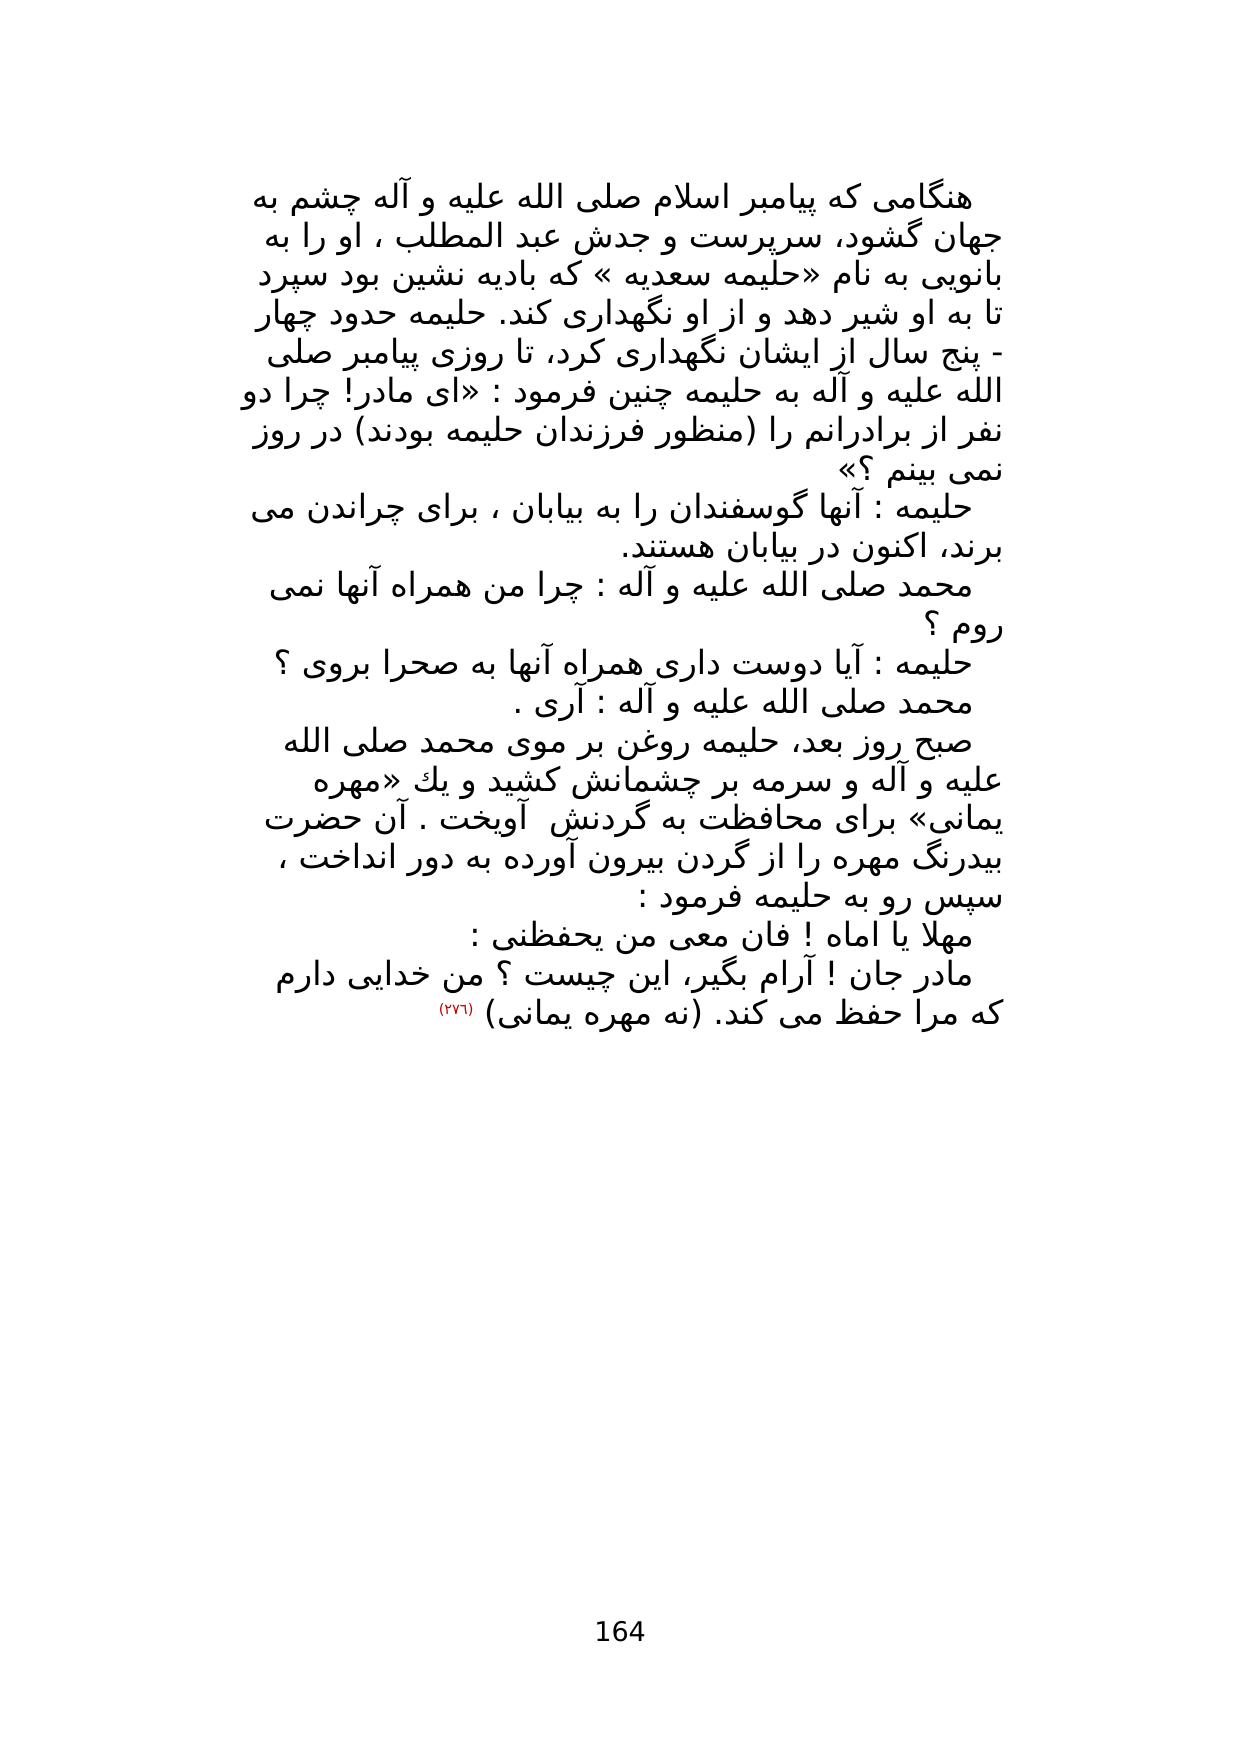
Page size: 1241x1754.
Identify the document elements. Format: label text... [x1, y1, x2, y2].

text محمد صلى الله عليه و آله : چرا من همراه آنها نمى روم ؟ [236, 566, 1004, 643]
text صبح روز بعد، حليمه روغن بر موى محمد صلى الله عليه و آله و سرمه بر چشمانش كشيد و يك «مهره يمانى» براى محافظت به گردنش ‍ آويخت . آن حضرت بيدرنگ مهره را از گردن بيرون آورده به دور انداخت ، سپس رو به حليمه فرمود : [236, 721, 1004, 915]
text حليمه : آنها گوسفندان را به بيابان ، براى چراندن مى برند، اكنون در بيابان هستند. [236, 488, 1004, 566]
text مادر جان ! آرام بگير، اين چيست ؟ من خدايى دارم كه مرا حفظ مى كند. (نه مهره يمانى) (٢٧٦) [236, 954, 1004, 1032]
text حليمه : آيا دوست دارى همراه آنها به صحرا بروى ؟ [236, 643, 1004, 682]
text هنگامى كه پيامبر اسلام صلى الله عليه و آله چشم به جهان گشود، سرپرست و جدش عبد المطلب ، او را به بانويى به نام «حليمه سعديه » كه باديه نشين بود سپرد تا به او شير دهد و از او نگهدارى كند. حليمه حدود چهار - پنج سال از ايشان نگهدارى كرد، تا روزى پيامبر صلى الله عليه و آله به حليمه چنين فرمود : «اى مادر! چرا دو نفر از برادرانم را (منظور فرزندان حليمه بودند) در روز نمى بينم ؟» [236, 177, 1004, 488]
text مهلا يا اماه ! فان معى من يحفظنى : [236, 915, 1004, 954]
text محمد صلى الله عليه و آله : آرى . [236, 682, 1004, 721]
